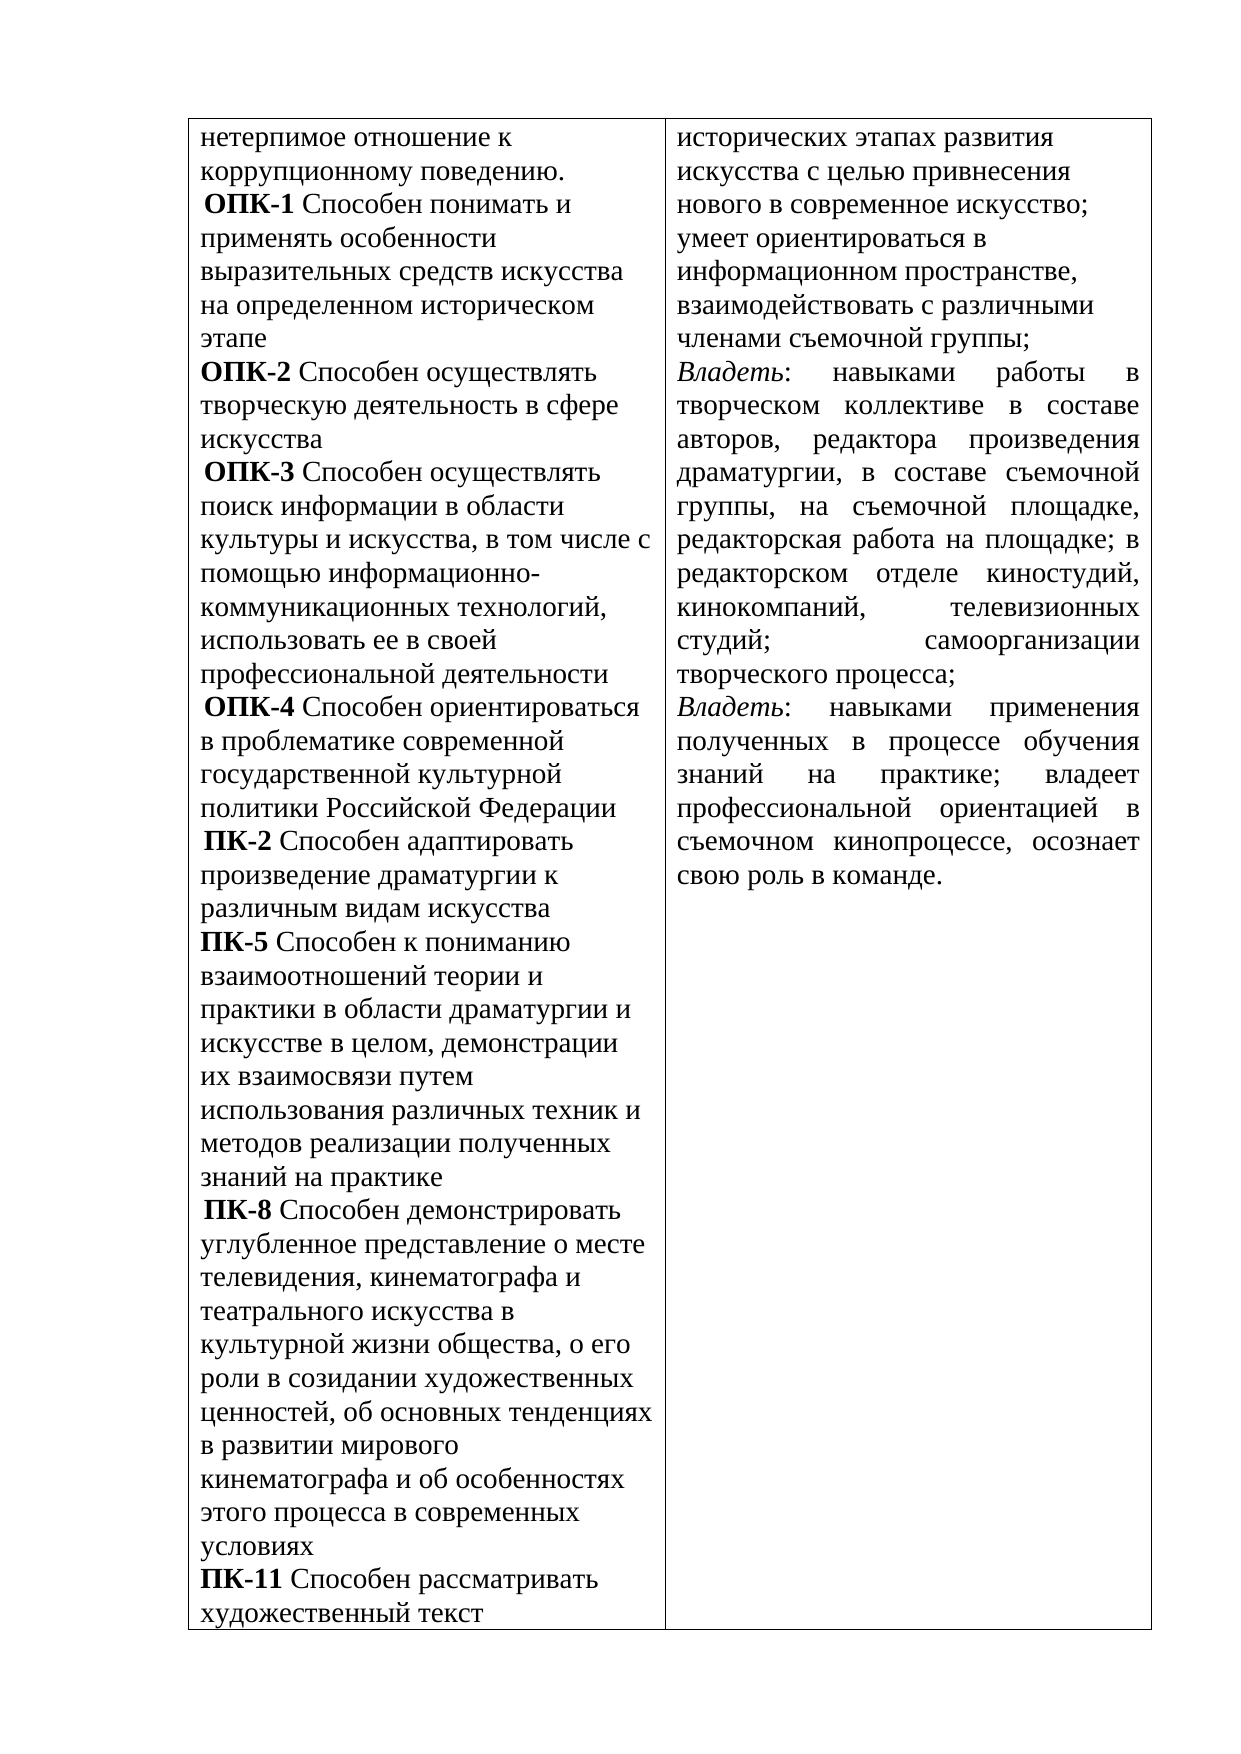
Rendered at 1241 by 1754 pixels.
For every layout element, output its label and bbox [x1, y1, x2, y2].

table_cell [666, 119, 1151, 1628]
table_cell [189, 119, 665, 1628]
